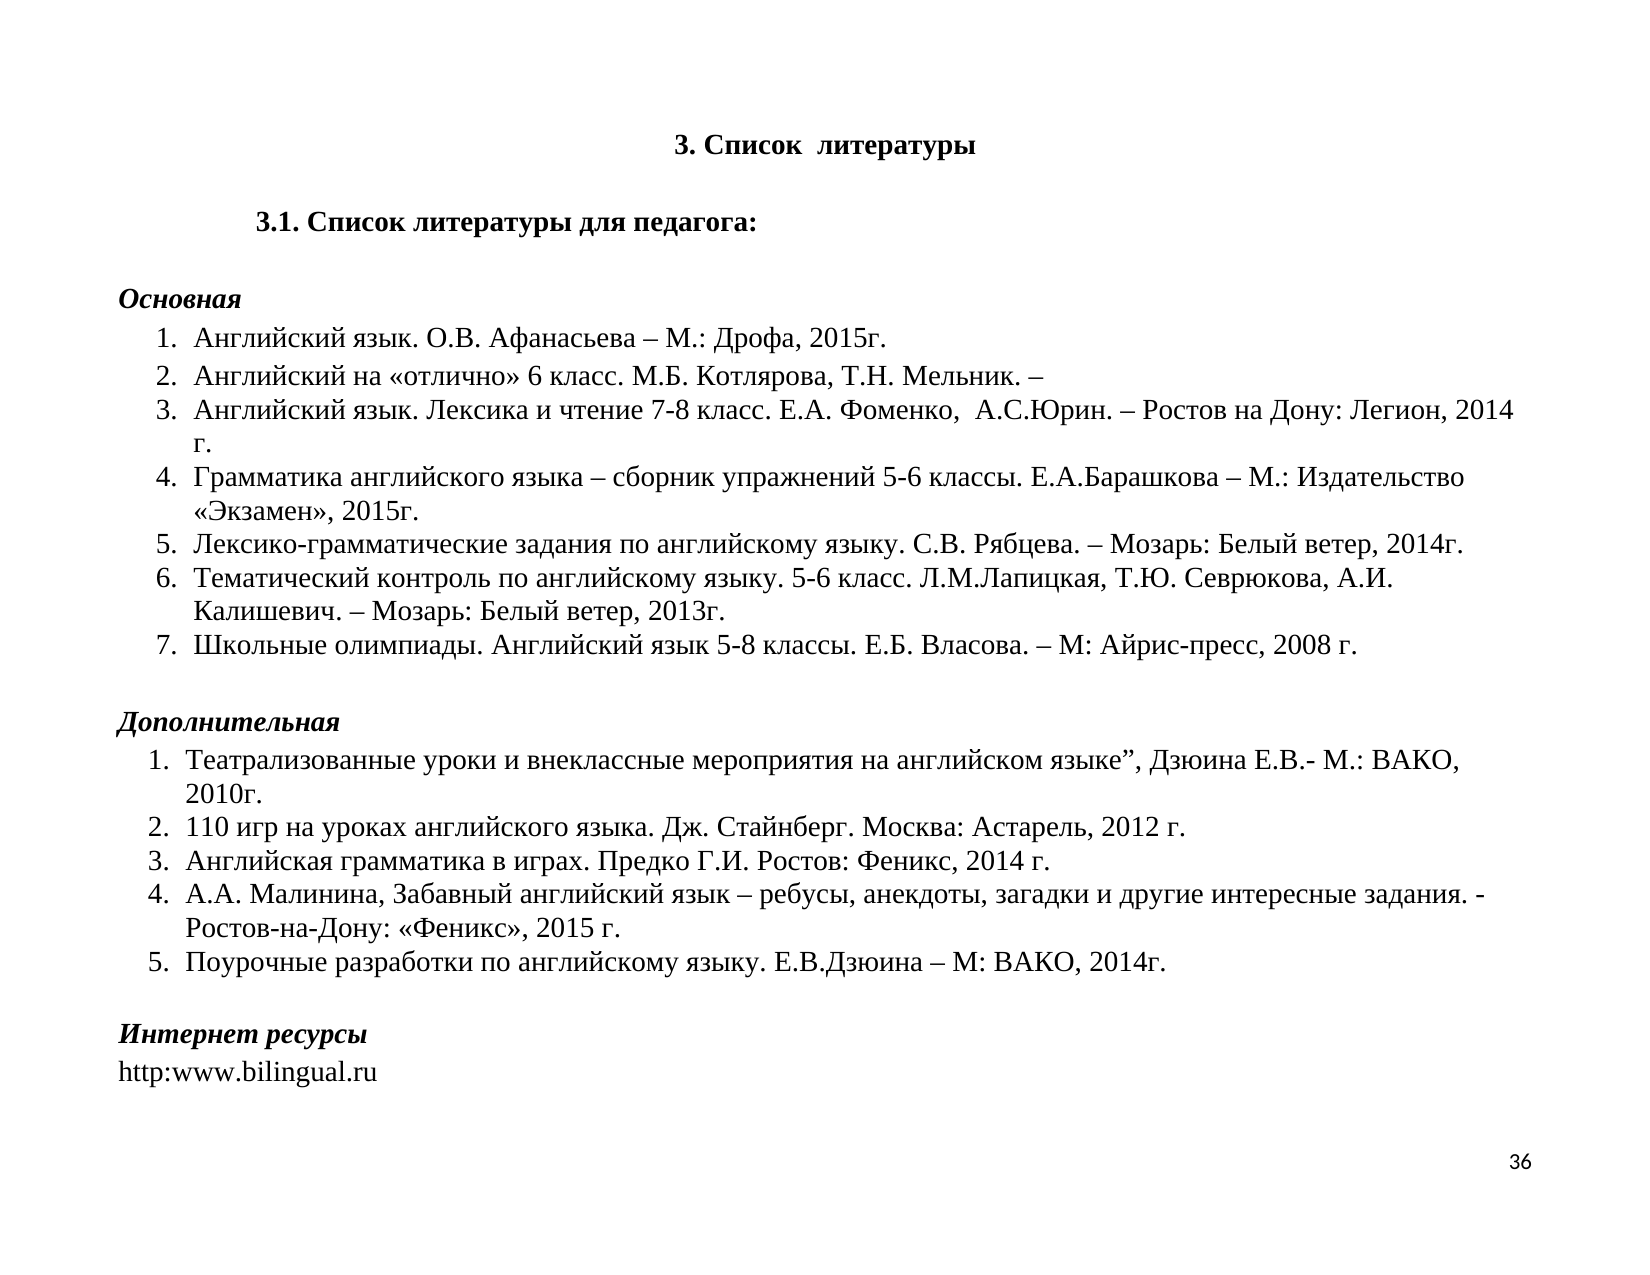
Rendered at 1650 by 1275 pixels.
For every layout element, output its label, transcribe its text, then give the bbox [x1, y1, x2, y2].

list А.А. Малинина, Забавный английский язык – ребусы, анекдоты, загадки и другие интересные задания. - Ростов-на-Дону: «Феникс», 2015 г. [148, 877, 1532, 944]
text 3.1. Список литературы для педагога: [256, 204, 1532, 238]
list Лексико-грамматические задания по английскому языку. С.В. Рябцева. – Мозарь: Белый ветер, 2014г. [156, 526, 1532, 560]
list Английская грамматика в играх. Предко Г.И. Ростов: Феникс, 2014 г. [148, 843, 1532, 877]
text Дополнительная [118, 704, 1532, 737]
list Тематический контроль по английскому языку. 5-6 класс. Л.М.Лапицкая, Т.Ю. Севрюкова, А.И. Калишевич. – Мозарь: Белый ветер, 2013г. [156, 560, 1532, 627]
list Школьные олимпиады. Английский язык 5-8 классы. Е.Б. Власова. – М: Айрис-пресс, 2008 г. [156, 627, 1532, 660]
list Английский на «отлично» 6 класс. М.Б. Котлярова, Т.Н. Мельник. – [156, 358, 1532, 392]
list Поурочные разработки по английскому языку. Е.В.Дзюина – М: ВАКО, 2014г. [148, 944, 1532, 977]
text 3. Список литературы [118, 127, 1532, 161]
list 110 игр на уроках английского языка. Дж. Стайнберг. Москва: Астарель, 2012 г. [148, 809, 1532, 843]
list Грамматика английского языка – сборник упражнений 5-6 классы. Е.А.Барашкова – М.: Издательство «Экзамен», 2015г. [156, 459, 1532, 526]
list Английский язык. Лексика и чтение 7-8 класс. Е.А. Фоменко, А.С.Юрин. – Ростов на Дону: Легион, 2014 г. [156, 392, 1532, 459]
text http:www.bilingual.ru [118, 1054, 1532, 1088]
text Интернет ресурсы [118, 1016, 1532, 1049]
list Театрализованные уроки и внеклассные мероприятия на английском языке”, Дзюина Е.В.- М.: ВАКО, 2010г. [148, 742, 1532, 809]
list Английский язык. О.В. Афанасьева – М.: Дрофа, 2015г. [156, 320, 1532, 353]
text Основная [118, 281, 1532, 315]
